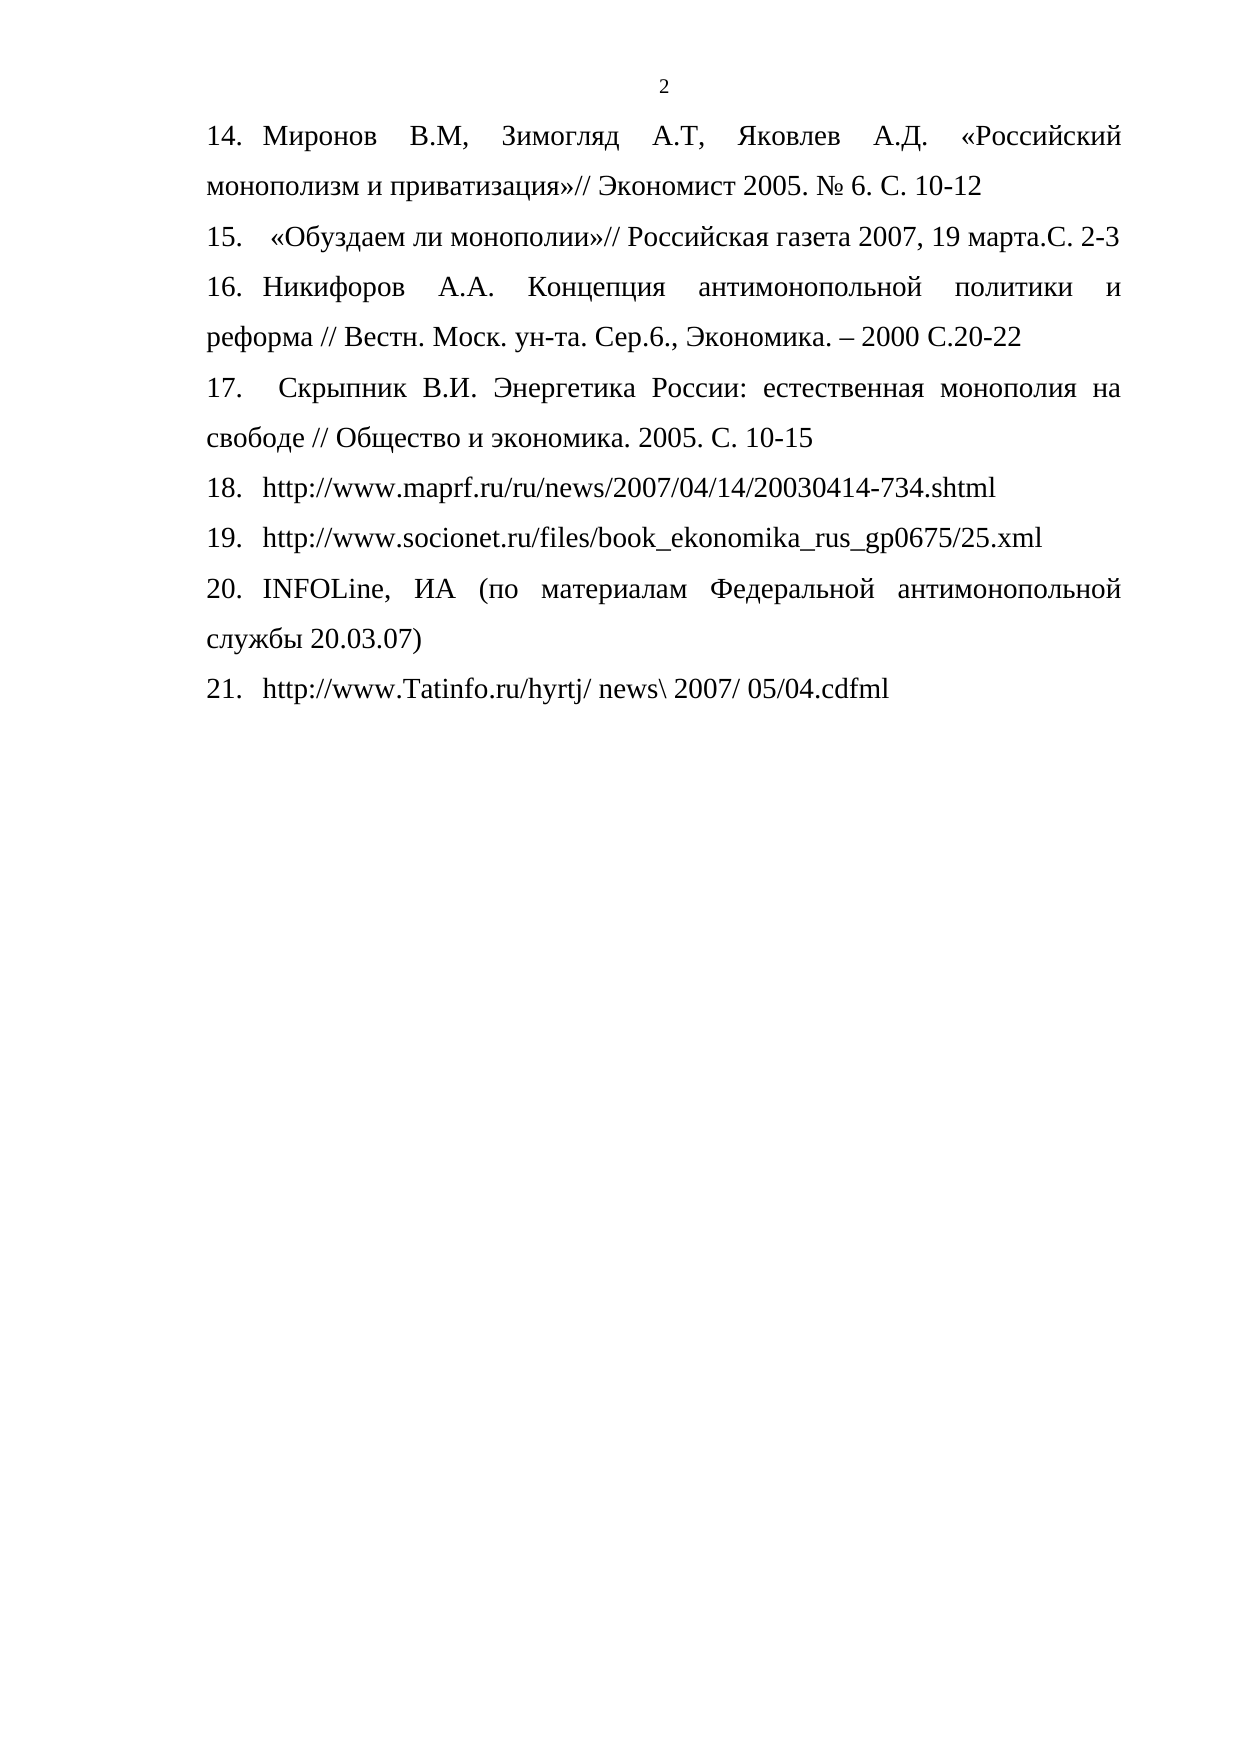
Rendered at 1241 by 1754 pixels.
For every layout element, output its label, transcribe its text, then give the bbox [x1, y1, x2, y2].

list Скрыпник В.И. Энергетика России: естественная монополия на свободе // Общество и экономика. 2005. С. 10-15 [206, 370, 1122, 453]
list http://www.socionet.ru/files/book_ekonomika_rus_gp0675/25.xml [206, 521, 1122, 554]
list http://www.maprf.ru/ru/news/2007/04/14/20030414-734.shtml [206, 470, 1122, 504]
list «Обуздаем ли монополии»// Российская газета 2007, 19 марта.С. 2-3 [206, 219, 1122, 252]
list Никифоров А.А. Концепция антимонопольной политики и реформа // Вестн. Моск. ун-та. Сер.6., Экономика. – 2000 С.20-22 [206, 269, 1122, 353]
list INFOLine, ИА (по материалам Федеральной антимонопольной службы 20.03.07) [206, 571, 1122, 655]
list http://www.Tatinfo.ru/hyrtj/ news\ 2007/ 05/04.cdfml [206, 672, 1122, 705]
list Миронов В.М, Зимогляд А.Т, Яковлев А.Д. «Российский монополизм и приватизация»// Экономист 2005. № 6. С. 10-12 [206, 118, 1122, 202]
